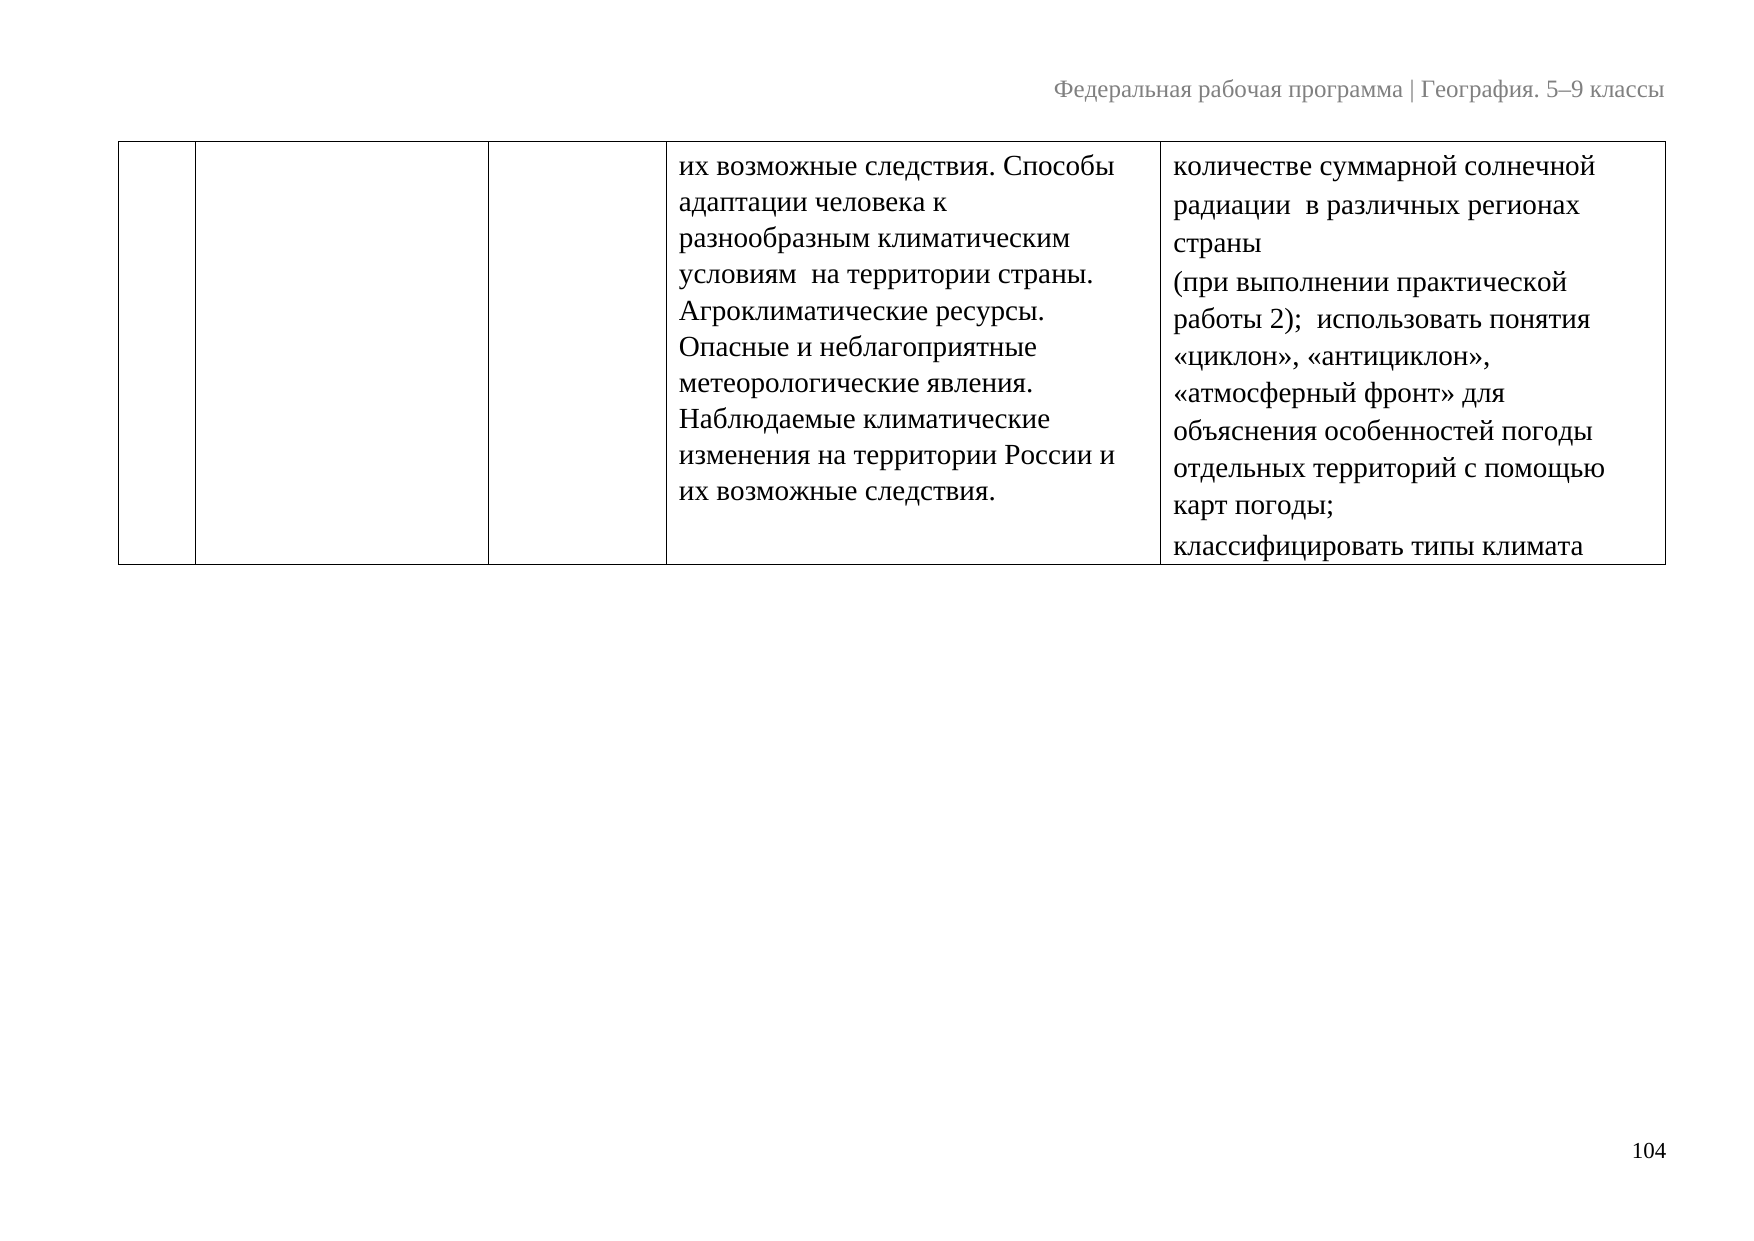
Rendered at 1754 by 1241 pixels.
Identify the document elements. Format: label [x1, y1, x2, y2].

table_header [1161, 142, 1665, 564]
table_header [667, 142, 1160, 564]
table_header [119, 142, 195, 564]
table_header [489, 142, 666, 564]
table_header [196, 142, 488, 564]
